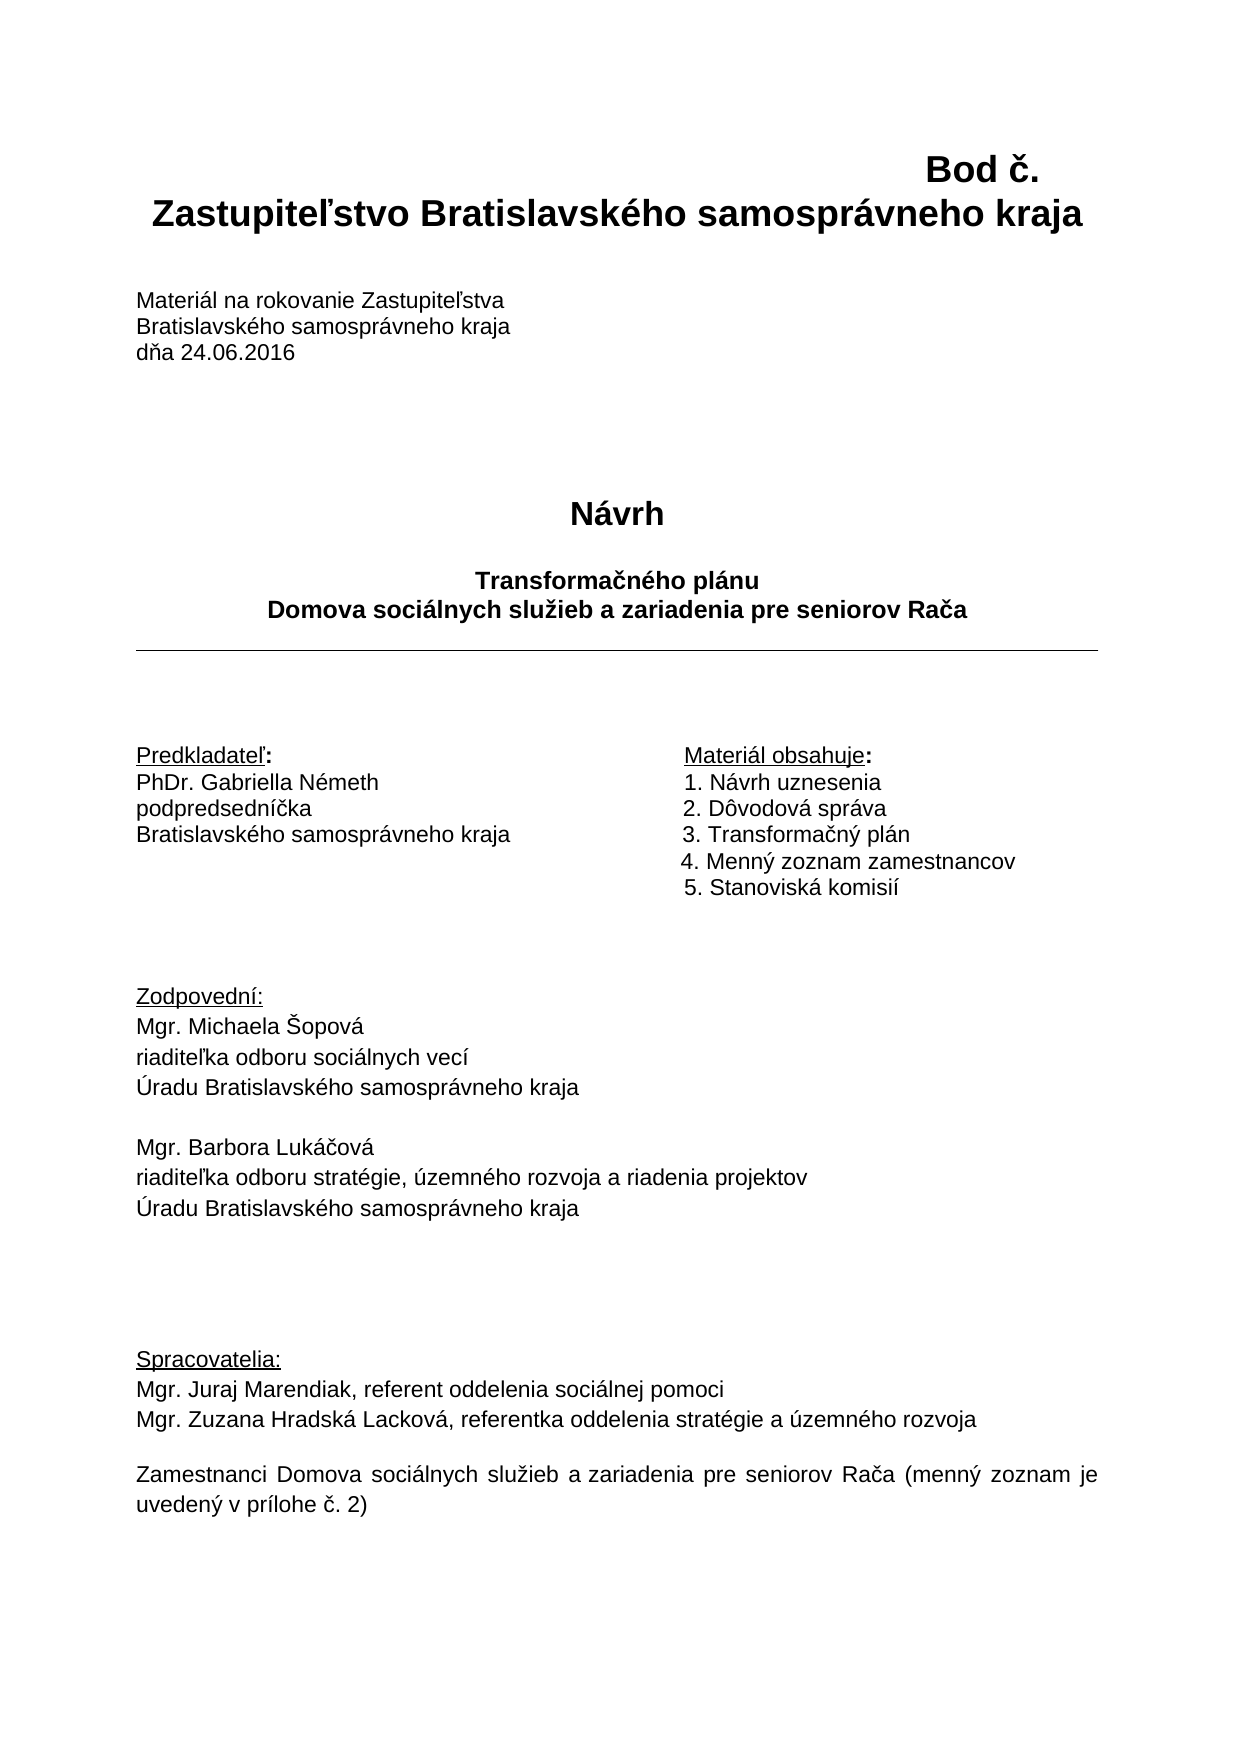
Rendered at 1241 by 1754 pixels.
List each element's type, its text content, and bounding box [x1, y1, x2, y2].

text Spracovatelia: [136, 1346, 1098, 1372]
text podpredsedníčka 2. Dôvodová správa [136, 795, 1098, 821]
text Mgr. Zuzana Hradská Lacková, referentka oddelenia stratégie a územného rozvoja [136, 1406, 1098, 1432]
text Úradu Bratislavského samosprávneho kraja [136, 1194, 1098, 1221]
text riaditeľka odboru stratégie, územného rozvoja a riadenia projektov [136, 1164, 1098, 1191]
text Bratislavského samosprávneho kraja [136, 313, 1098, 339]
text Mgr. Juraj Marendiak, referent oddelenia sociálnej pomoci [136, 1376, 1098, 1402]
text Zastupiteľstvo Bratislavského samosprávneho kraja [136, 191, 1098, 234]
text PhDr. Gabriella Németh 1. Návrh uznesenia [136, 769, 1098, 795]
text Mgr. Michaela Šopová [136, 1013, 1098, 1039]
text riaditeľka odboru sociálnych vecí [136, 1043, 1098, 1070]
text Úradu Bratislavského samosprávneho kraja [136, 1074, 1098, 1100]
text Bratislavského samosprávneho kraja 3. Transformačný plán [136, 821, 1098, 848]
text Zamestnanci Domova sociálnych služieb a zariadenia pre seniorov Rača (menný zoznam je uvedený v prílohe č. 2) [136, 1461, 1098, 1517]
text dňa 24.06.2016 [136, 339, 1098, 366]
text 4. Menný zoznam zamestnancov [136, 848, 1098, 874]
text Návrh [136, 494, 1098, 533]
text Mgr. Barbora Lukáčová [136, 1134, 1098, 1160]
text Materiál na rokovanie Zastupiteľstva [136, 287, 1098, 313]
text Domova sociálnych služieb a zariadenia pre seniorov Rača [136, 595, 1098, 624]
text Zodpovední: [136, 983, 1098, 1009]
text Predkladateľ: Materiál obsahuje: [136, 742, 1098, 769]
text 5. Stanoviská komisií [578, 874, 1098, 901]
text Bod č. [873, 148, 1098, 191]
text Transformačného plánu [136, 566, 1098, 595]
